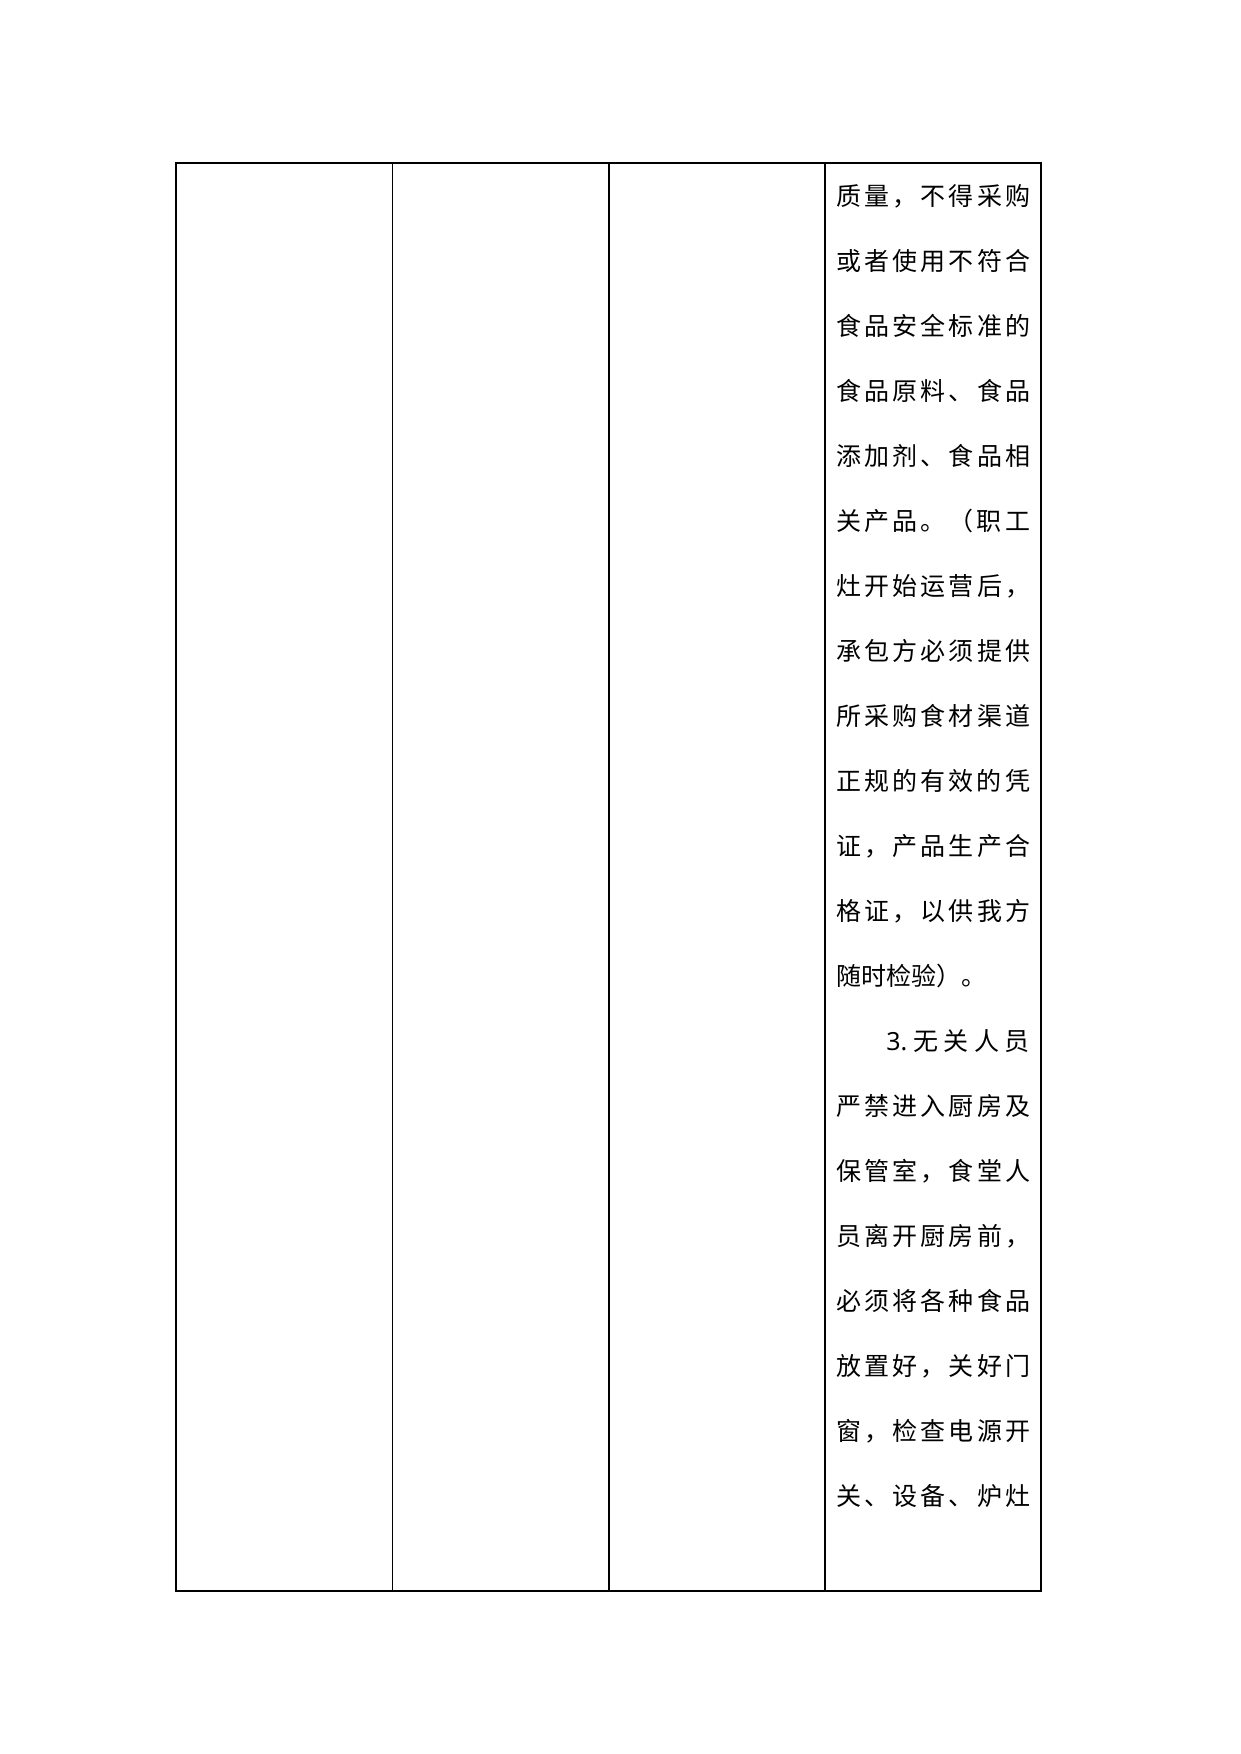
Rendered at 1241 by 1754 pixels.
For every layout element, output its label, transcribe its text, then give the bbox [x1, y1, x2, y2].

table_cell 1 [393, 164, 608, 1590]
table_cell [177, 164, 392, 1590]
table_cell [610, 164, 824, 1590]
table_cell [826, 164, 1040, 1590]
